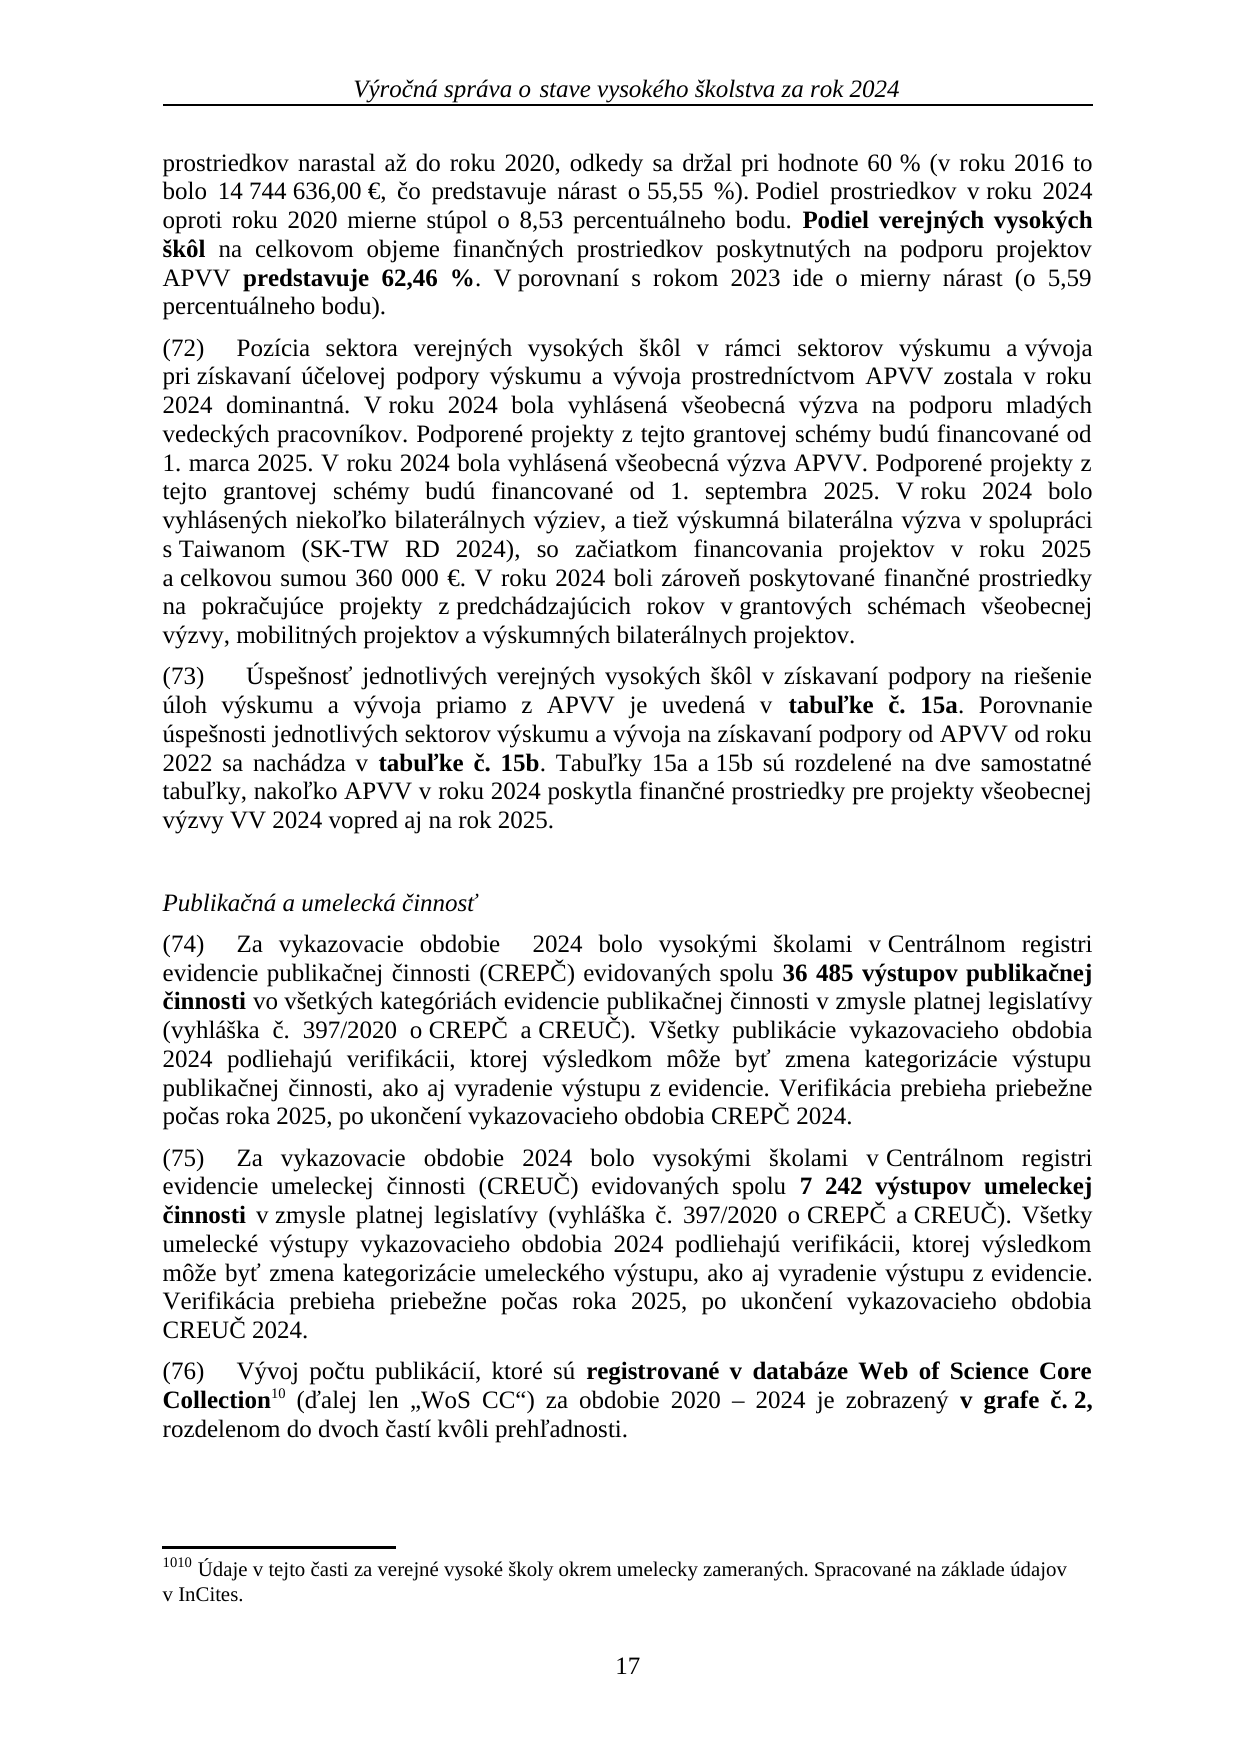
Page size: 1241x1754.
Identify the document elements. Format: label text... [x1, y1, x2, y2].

text Vývoj počtu publikácií, ktoré sú registrované v databáze Web of Science Core Collection (ďalej len „WoS CC“) za obdobie 2020 – 2024 je zobrazený v grafe č. 2, rozdelenom do dvoch častí kvôli prehľadnosti. [162, 1356, 1093, 1443]
text Za vykazovacie obdobie 2024 bolo vysokými školami v Centrálnom registri evidencie publikačnej činnosti (CREPČ) evidovaných spolu 36 485 výstupov publikačnej činnosti vo všetkých kategóriách evidencie publikačnej činnosti v zmysle platnej legislatívy (vyhláška č. 397/2020 o CREPČ a CREUČ). Všetky publikácie vykazovacieho obdobia 2024 podliehajú verifikácii, ktorej výsledkom môže byť zmena kategorizácie výstupu publikačnej činnosti, ako aj vyradenie výstupu z evidencie. Verifikácia prebieha priebežne počas roka 2025, po ukončení vykazovacieho obdobia CREPČ 2024. [162, 929, 1093, 1130]
text Pozícia sektora verejných vysokých škôl v rámci sektorov výskumu a vývoja pri získavaní účelovej podpory výskumu a vývoja prostredníctvom APVV zostala v roku 2024 dominantná. V roku 2024 bola vyhlásená všeobecná výzva na podporu mladých vedeckých pracovníkov. Podporené projekty z tejto grantovej schémy budú financované od 1. marca 2025. V roku 2024 bola vyhlásená všeobecná výzva APVV. Podporené projekty z tejto grantovej schémy budú financované od 1. septembra 2025. V roku 2024 bolo vyhlásených niekoľko bilaterálnych výziev, a tiež výskumná bilaterálna výzva v spolupráci s Taiwanom (SK-TW RD 2024), so začiatkom financovania projektov v roku 2025 a celkovou sumou 360 000 €. V roku 2024 boli zároveň poskytované finančné prostriedky na pokračujúce projekty z predchádzajúcich rokov v grantových schémach všeobecnej výzvy, mobilitných projektov a výskumných bilaterálnych projektov. [162, 333, 1093, 649]
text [162, 148, 1093, 320]
subtitle Publikačná a umelecká činnosť [162, 888, 1093, 916]
text Za vykazovacie obdobie 2024 bolo vysokými školami v Centrálnom registri evidencie umeleckej činnosti (CREUČ) evidovaných spolu 7 242 výstupov umeleckej činnosti v zmysle platnej legislatívy (vyhláška č. 397/2020 o CREPČ a CREUČ). Všetky umelecké výstupy vykazovacieho obdobia 2024 podliehajú verifikácii, ktorej výsledkom môže byť zmena kategorizácie umeleckého výstupu, ako aj vyradenie výstupu z evidencie. Verifikácia prebieha priebežne počas roka 2025, po ukončení vykazovacieho obdobia CREUČ 2024. [162, 1143, 1093, 1344]
text Úspešnosť jednotlivých verejných vysokých škôl v získavaní podpory na riešenie úloh výskumu a vývoja priamo z APVV je uvedená v tabuľke č. 15a. Porovnanie úspešnosti jednotlivých sektorov výskumu a vývoja na získavaní podpory od APVV od roku 2022 sa nachádza v tabuľke č. 15b. Tabuľky 15a a 15b sú rozdelené na dve samostatné tabuľky, nakoľko APVV v roku 2024 poskytla finančné prostriedky pre projekty všeobecnej výzvy VV 2024 vopred aj na rok 2025. [162, 661, 1093, 834]
